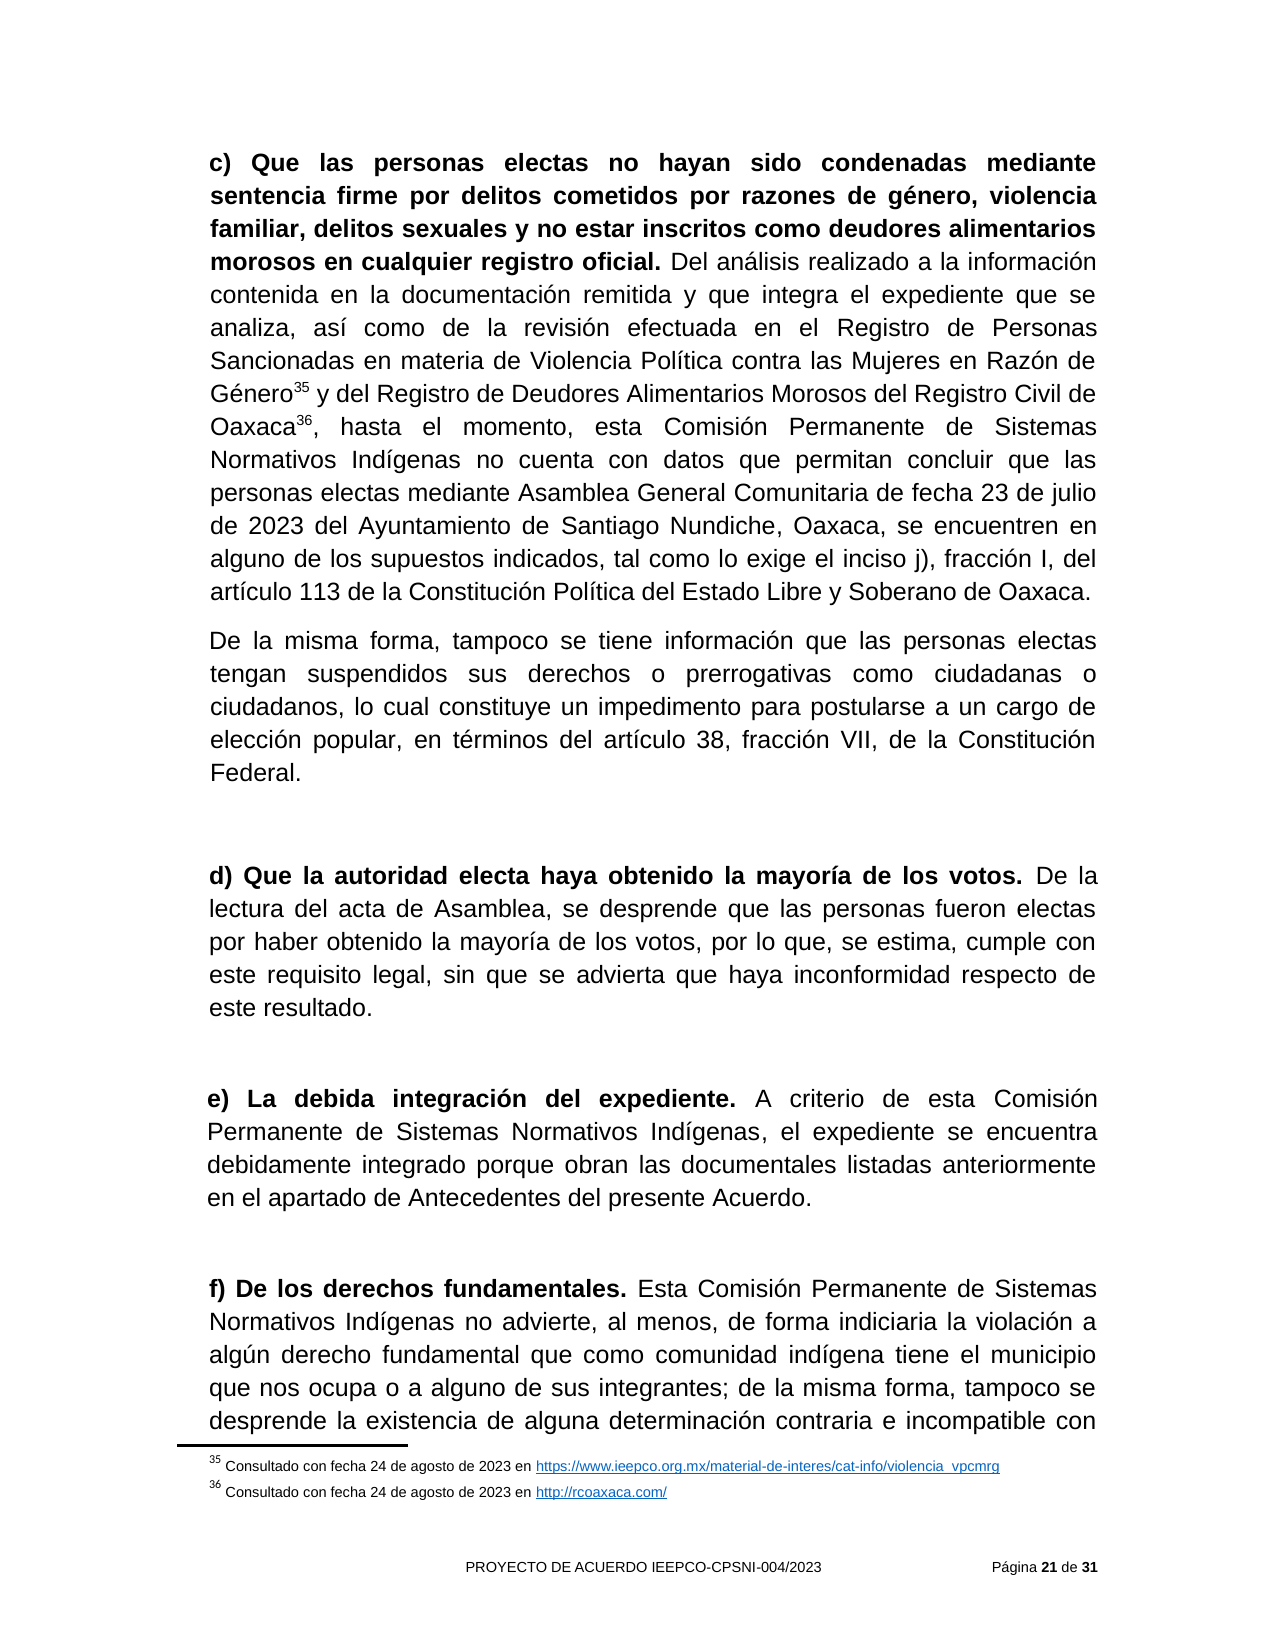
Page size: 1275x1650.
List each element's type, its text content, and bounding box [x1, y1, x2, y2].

text c) Que las personas electas no hayan sido condenadas mediante sentencia firme por delitos cometidos por razones de género, violencia familiar, delitos sexuales y no estar inscritos como deudores alimentarios morosos en cualquier registro oficial. Del análisis realizado a la información contenida en la documentación remitida y que integra el expediente que se analiza, así como de la revisión efectuada en el Registro de Personas Sancionadas en materia de Violencia Política contra las Mujeres en Razón de Género y del Registro de Deudores Alimentarios Morosos del Registro Civil de Oaxaca, hasta el momento, esta Comisión Permanente de Sistemas Normativos Indígenas no cuenta con datos que permitan concluir que las personas electas mediante Asamblea General Comunitaria de fecha 23 de julio de 2023 del Ayuntamiento de Santiago Nundiche, Oaxaca, se encuentren en alguno de los supuestos indicados, tal como lo exige el inciso j), fracción I, del artículo 113 de la Constitución Política del Estado Libre y Soberano de Oaxaca. [209, 148, 1098, 606]
text De la misma forma, tampoco se tiene información que las personas electas tengan suspendidos sus derechos o prerrogativas como ciudadanas o ciudadanos, lo cual constituye un impedimento para postularse a un cargo de elección popular, en términos del artículo 38, fracción VII, de la Constitución Federal. [209, 626, 1098, 787]
text e) La debida integración del expediente. A criterio de esta Comisión Permanente de Sistemas Normativos Indígenas, el expediente se encuentra debidamente integrado porque obran las documentales listadas anteriormente en el apartado de Antecedentes del presente Acuerdo. [207, 1083, 1098, 1211]
text d) Que la autoridad electa haya obtenido la mayoría de los votos. De la lectura del acta de Asamblea, se desprende que las personas fueron electas por haber obtenido la mayoría de los votos, por lo que, se estima, cumple con este requisito legal, sin que se advierta que haya inconformidad respecto de este resultado. [209, 861, 1098, 1022]
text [209, 1274, 1098, 1434]
